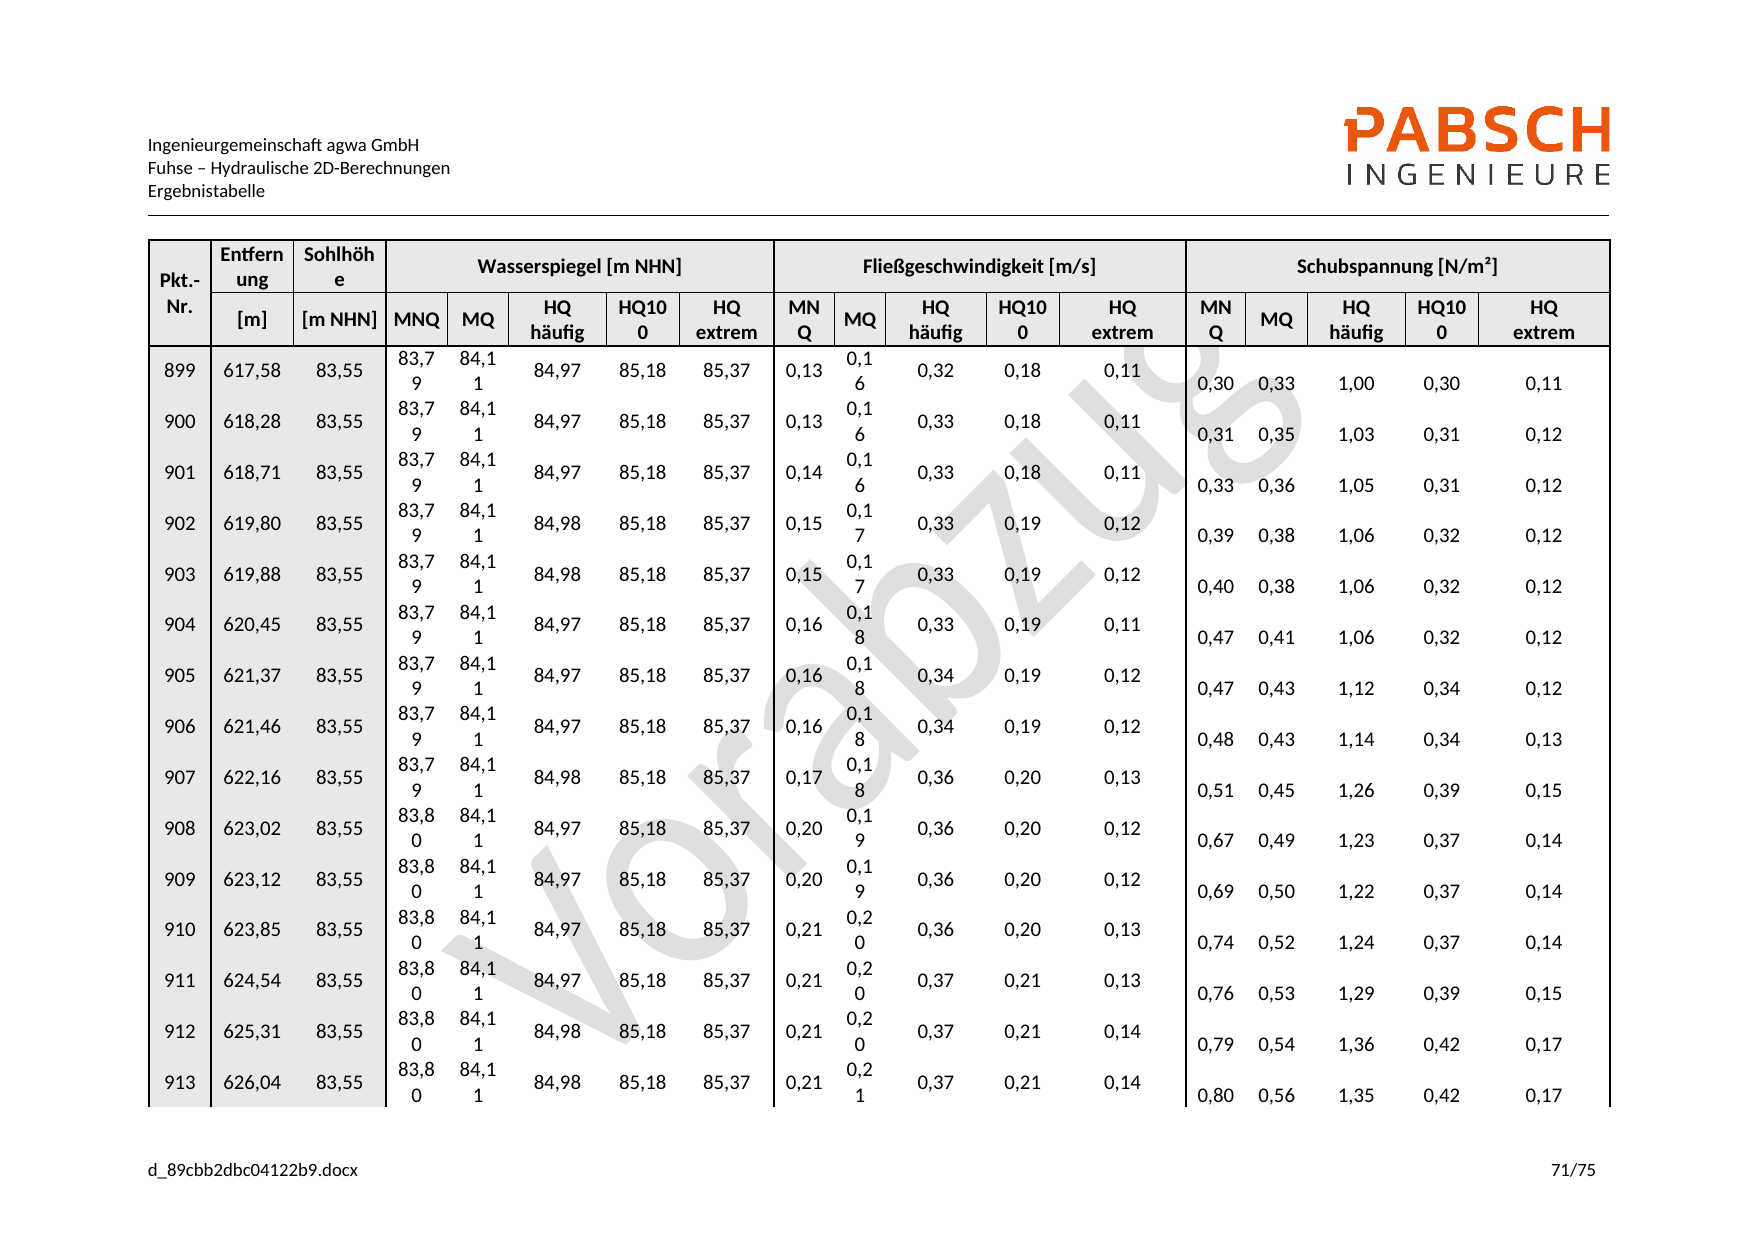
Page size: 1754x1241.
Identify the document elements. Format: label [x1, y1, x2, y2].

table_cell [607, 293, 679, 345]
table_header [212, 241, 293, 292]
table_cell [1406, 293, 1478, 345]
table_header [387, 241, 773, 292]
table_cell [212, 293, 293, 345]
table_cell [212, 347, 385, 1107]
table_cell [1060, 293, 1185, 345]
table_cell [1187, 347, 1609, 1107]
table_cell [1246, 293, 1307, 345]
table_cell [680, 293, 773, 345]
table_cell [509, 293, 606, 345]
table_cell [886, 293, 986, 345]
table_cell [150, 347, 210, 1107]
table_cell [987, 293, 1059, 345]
picture [1343, 106, 1610, 185]
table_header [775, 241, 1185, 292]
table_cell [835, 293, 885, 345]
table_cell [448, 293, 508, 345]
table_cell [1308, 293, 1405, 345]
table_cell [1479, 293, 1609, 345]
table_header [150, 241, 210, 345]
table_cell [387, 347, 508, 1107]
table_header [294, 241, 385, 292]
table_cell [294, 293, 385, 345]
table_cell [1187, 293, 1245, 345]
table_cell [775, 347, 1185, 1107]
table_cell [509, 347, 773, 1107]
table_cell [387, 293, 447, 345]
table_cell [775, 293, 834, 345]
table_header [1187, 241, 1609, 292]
